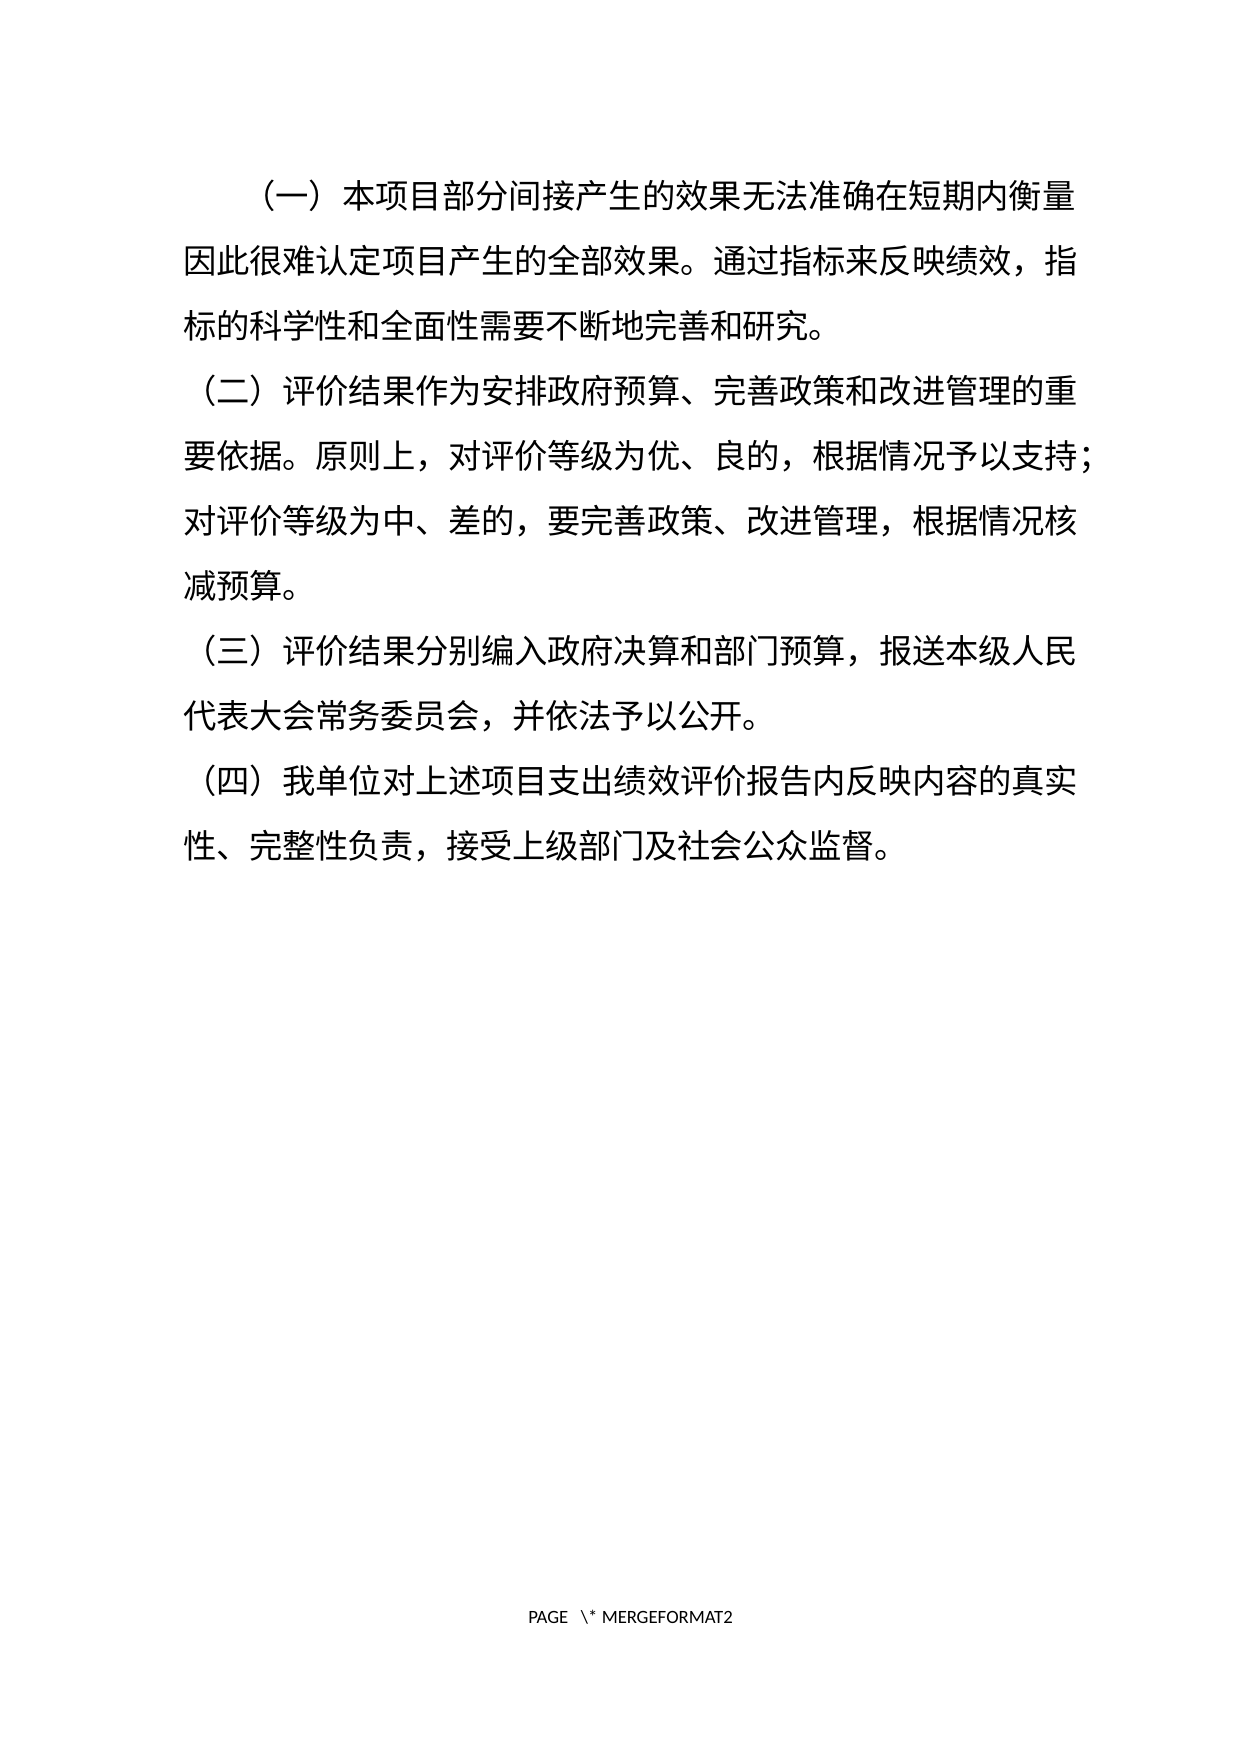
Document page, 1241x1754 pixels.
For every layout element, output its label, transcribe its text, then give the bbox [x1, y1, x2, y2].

text （一）本项目部分间接产生的效果无法准确在短期内衡量，因此很难认定项目产生的全部效果。通过指标来反映绩效，指标的科学性和全面性需要不断地完善和研究。 （二）评价结果作为安排政府预算、完善政策和改进管理的重要依据。原则上，对评价等级为优、良的，根据情况予以支持；对评价等级为中、差的，要完善政策、改进管理，根据情况核减预算。 （三）评价结果分别编入政府决算和部门预算，报送本级人民代表大会常务委员会，并依法予以公开。 （四）我单位对上述项目支出绩效评价报告内反映内容的真实性、完整性负责，接受上级部门及社会公众监督。 [183, 162, 1078, 877]
